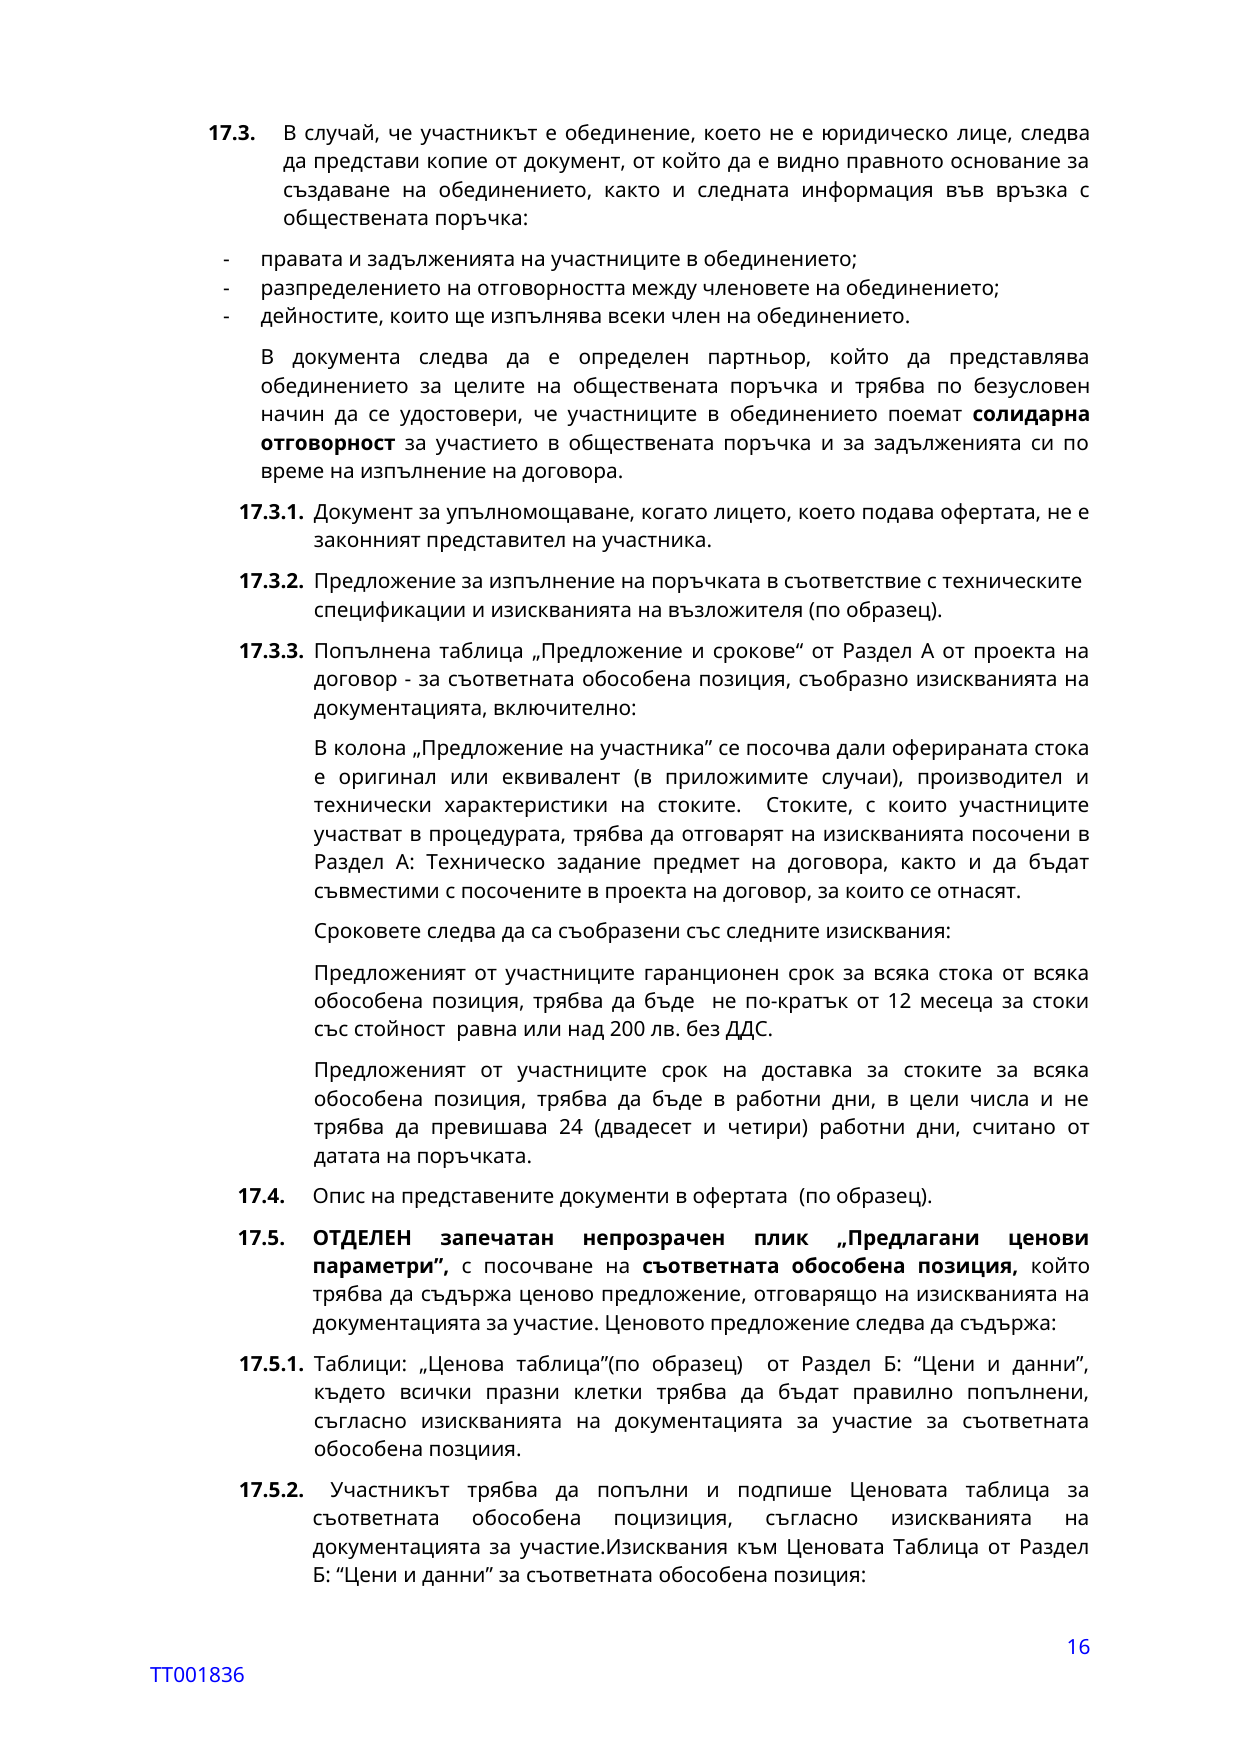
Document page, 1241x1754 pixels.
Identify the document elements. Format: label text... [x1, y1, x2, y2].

list Документ за упълномощаване, когато лицето, което подава офертата, не е законният представител на участника. [239, 497, 1090, 554]
list Опис на представените документи в офертата (по образец). [237, 1182, 1090, 1210]
text Сроковете следва да са съобразени със следните изисквания: [314, 917, 1090, 945]
text В документа следва да е определен партньор, който да представлява обединението за целите на обществената поръчка и трябва по безусловен начин да се удостовери, че участниците в обединението поемат солидарна отговорност за участието в обществената поръчка и за задълженията си по време на изпълнение на договора. [260, 342, 1090, 484]
list В случай, че участникът е обединение, което не е юридическо лице, следва да представи копие от документ, от който да е видно правното основание за създаване на обединението, както и следната информация във връзка с обществената поръчка: [208, 118, 1090, 232]
list Таблици: „Ценовa таблица”(по образец) от Раздел Б: “Цени и данни”, където всички празни клетки трябва да бъдат правилно попълнени, съгласно изискванията на документацията за участие за съответната обособена позциия. [239, 1349, 1090, 1463]
text Предложеният от участниците срок на доставка за стоките за всяка обособена позиция, трябва да бъде в работни дни, в цели числа и не трябва да превишава 24 (двадесет и четири) работни дни, считано от датата на поръчката. [314, 1055, 1090, 1169]
text Предложеният от участниците гаранционен срок за всяка стока от всяка обособена позиция, трябва да бъде не по-кратък от 12 месеца за стоки със стойност равна или над 200 лв. без ДДС. [314, 958, 1090, 1043]
list разпределението на отговорността между членовете на обединението; [223, 273, 1090, 301]
text В колона „Предложение на участника” се посочва дали оферираната стока е оригинал или еквивалент (в приложимите случаи), производител и технически характеристики на стоките. Стоките, с които участниците участват в процедурата, трябва да отговарят на изискванията посочени в Раздел А: Техническо задание предмет на договора, както и да бъдат съвместими с посочените в проекта на договор, за които се отнасят. [314, 733, 1090, 904]
list ОТДЕЛЕН запечатан непрозрачен плик „Предлагани ценови параметри”, с посочване на съответната обособена позиция, който трябва да съдържа ценово предложение, отговарящо на изискванията на документацията за участие. Ценовото предложение следва да съдържа: [237, 1223, 1090, 1336]
list правата и задълженията на участниците в обединението; [223, 244, 1090, 273]
list Попълнена таблица „Предложение и срокове“ от Раздел А от проекта на договор - за съответната обособена позиция, съобразно изискванията на документацията, включително: [239, 636, 1090, 721]
list Предложение за изпълнение на поръчката в съответствие с техническите спецификации и изискванията на възложителя (по образец). [239, 566, 1090, 623]
list Участникът трябва да попълни и подпише Ценовата таблица за съответната обособена поцизиция, съгласно изискванията на документацията за участие.Изисквания към Ценовата Таблица от Раздел Б: “Цени и данни” за съответната обособена позиция: [239, 1475, 1090, 1589]
list дейностите, които ще изпълнява всеки член на обединението. [223, 301, 1090, 330]
